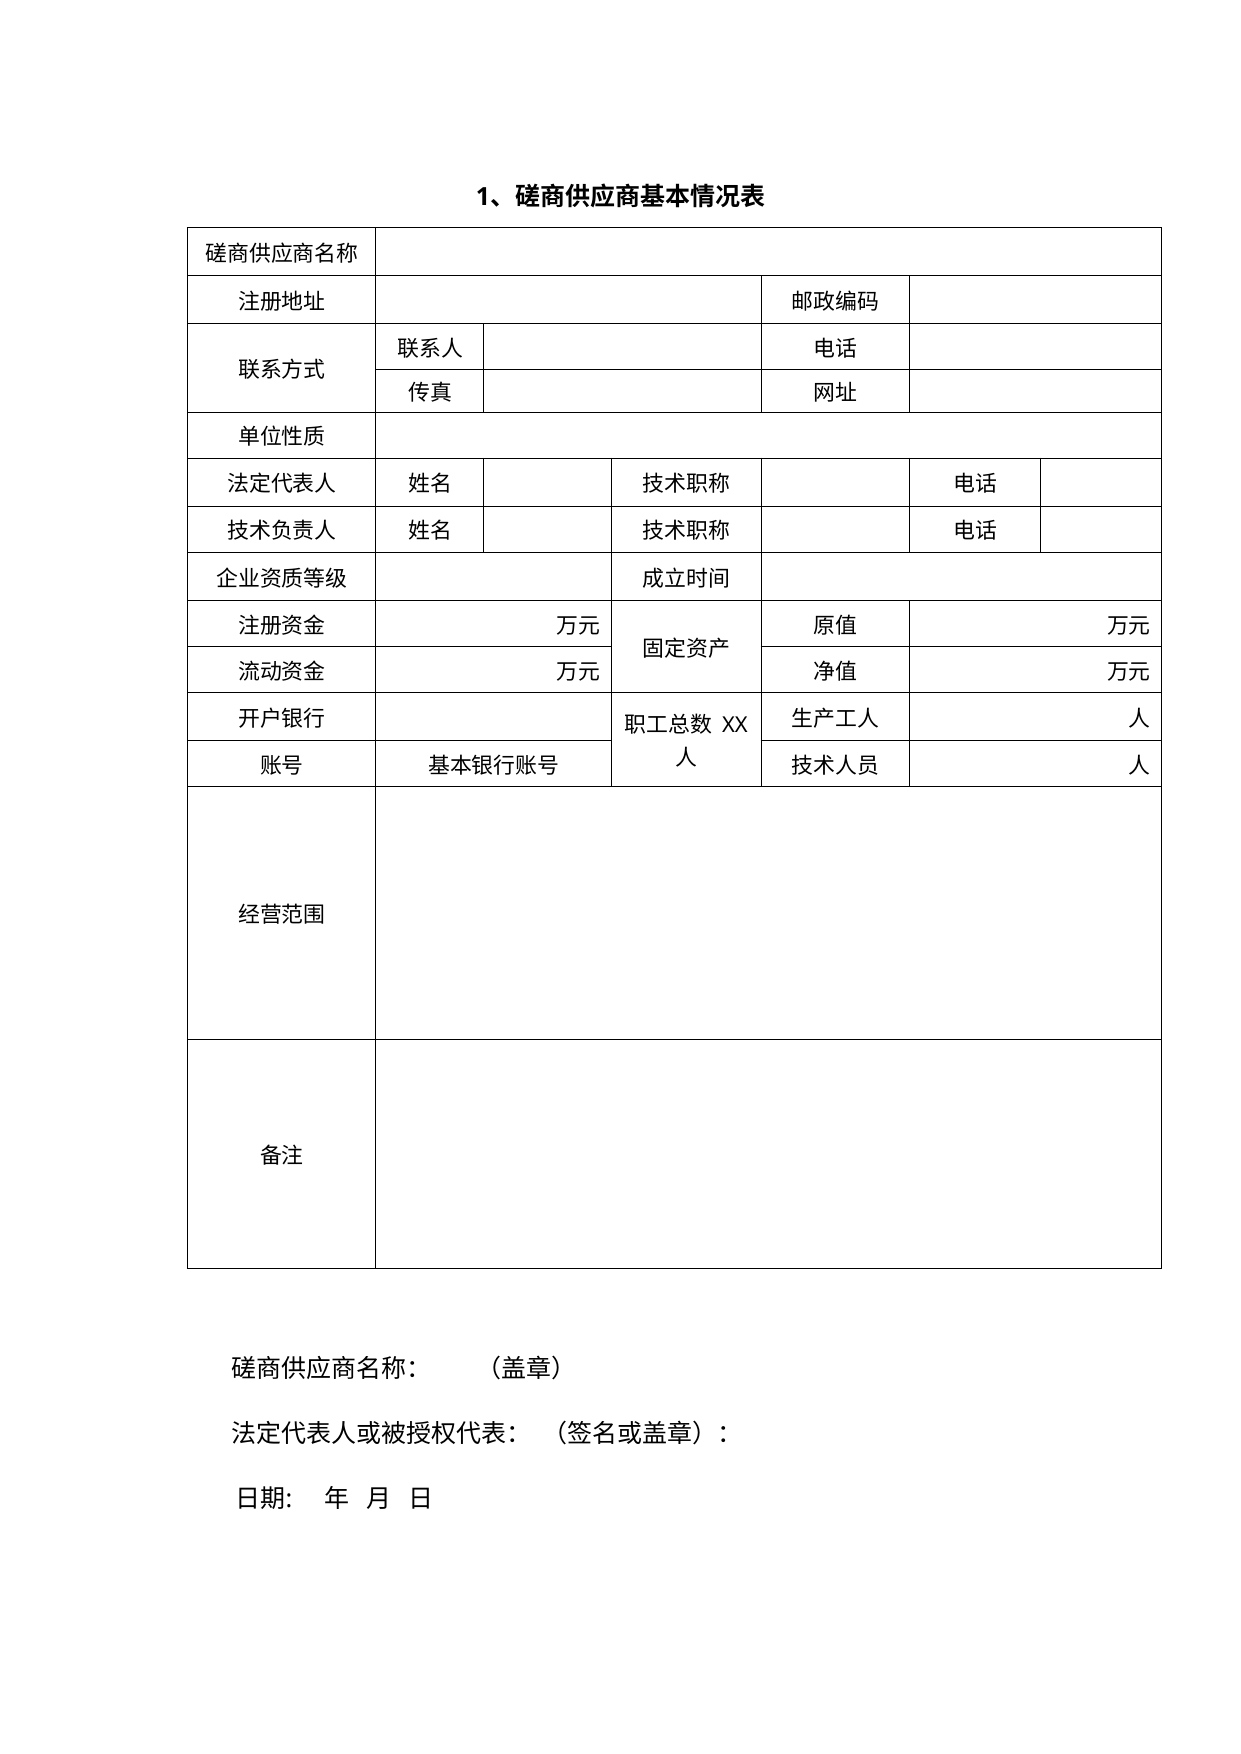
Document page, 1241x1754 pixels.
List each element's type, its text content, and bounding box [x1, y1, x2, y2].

table_cell [484, 507, 611, 552]
table_cell 电话 [910, 507, 1040, 552]
text 1、磋商供应商基本情况表 [187, 162, 1053, 227]
table_cell [376, 413, 1161, 458]
table_cell 电话 [762, 324, 909, 369]
table_cell [910, 370, 1161, 412]
table_cell 成立时间 [612, 553, 761, 600]
table_cell 姓名 [376, 507, 483, 552]
table_cell 技术负责人 [188, 507, 375, 552]
text 日期: 年 月 日 [173, 1464, 1053, 1529]
table_cell [762, 507, 909, 552]
table_cell 万元 [376, 601, 611, 646]
table_cell [1041, 507, 1161, 552]
table_cell [762, 553, 1161, 600]
table_cell 企业资质等级 [188, 553, 375, 600]
table_cell 开户银行 [188, 693, 375, 740]
table_cell [484, 459, 611, 506]
table_cell 联系人 [376, 324, 483, 369]
table_cell 技术职称 [612, 507, 761, 552]
table_cell 人 [910, 693, 1161, 740]
table_cell 注册资金 [188, 601, 375, 646]
table_cell 法定代表人 [188, 459, 375, 506]
table_cell [910, 324, 1161, 369]
table_cell [484, 324, 761, 369]
table_cell [376, 787, 1161, 1038]
table_cell 技术职称 [612, 459, 761, 506]
table_cell 传真 [376, 370, 483, 412]
table_cell 职工总数 XX人 [612, 693, 761, 786]
table_cell 账号 [188, 741, 375, 786]
table_cell 联系方式 [188, 324, 375, 412]
table_cell [376, 693, 611, 740]
table_cell 经营范围 [188, 787, 375, 1038]
table_cell [484, 370, 761, 412]
text 法定代表人或被授权代表： （签名或盖章）： [187, 1399, 1053, 1464]
table_cell 姓名 [376, 459, 483, 506]
table_cell 技术人员 [762, 741, 909, 786]
table_cell 固定资产 [612, 601, 761, 692]
table_cell 单位性质 [188, 413, 375, 458]
table_cell 人 [910, 741, 1161, 786]
table_cell [1041, 459, 1161, 506]
table_cell 注册地址 [188, 276, 375, 323]
table_cell 流动资金 [188, 647, 375, 692]
table_cell 邮政编码 [762, 276, 909, 323]
table_cell 基本银行账号 [376, 741, 611, 786]
table_cell 万元 [376, 647, 611, 692]
table_cell [762, 459, 909, 506]
table_cell 万元 [910, 647, 1161, 692]
text 磋商供应商名称： （盖章） [187, 1334, 1053, 1399]
table_cell [910, 276, 1161, 323]
table_cell 备注 [188, 1040, 375, 1268]
table_cell [376, 553, 611, 600]
table_cell 电话 [910, 459, 1040, 506]
table_cell [376, 1040, 1161, 1268]
table_cell 网址 [762, 370, 909, 412]
table_cell [376, 276, 761, 323]
table_header [376, 228, 1161, 275]
table_cell 净值 [762, 647, 909, 692]
table_cell 生产工人 [762, 693, 909, 740]
table_header 磋商供应商名称 [188, 228, 375, 275]
table_cell 万元 [910, 601, 1161, 646]
table_cell 原值 [762, 601, 909, 646]
